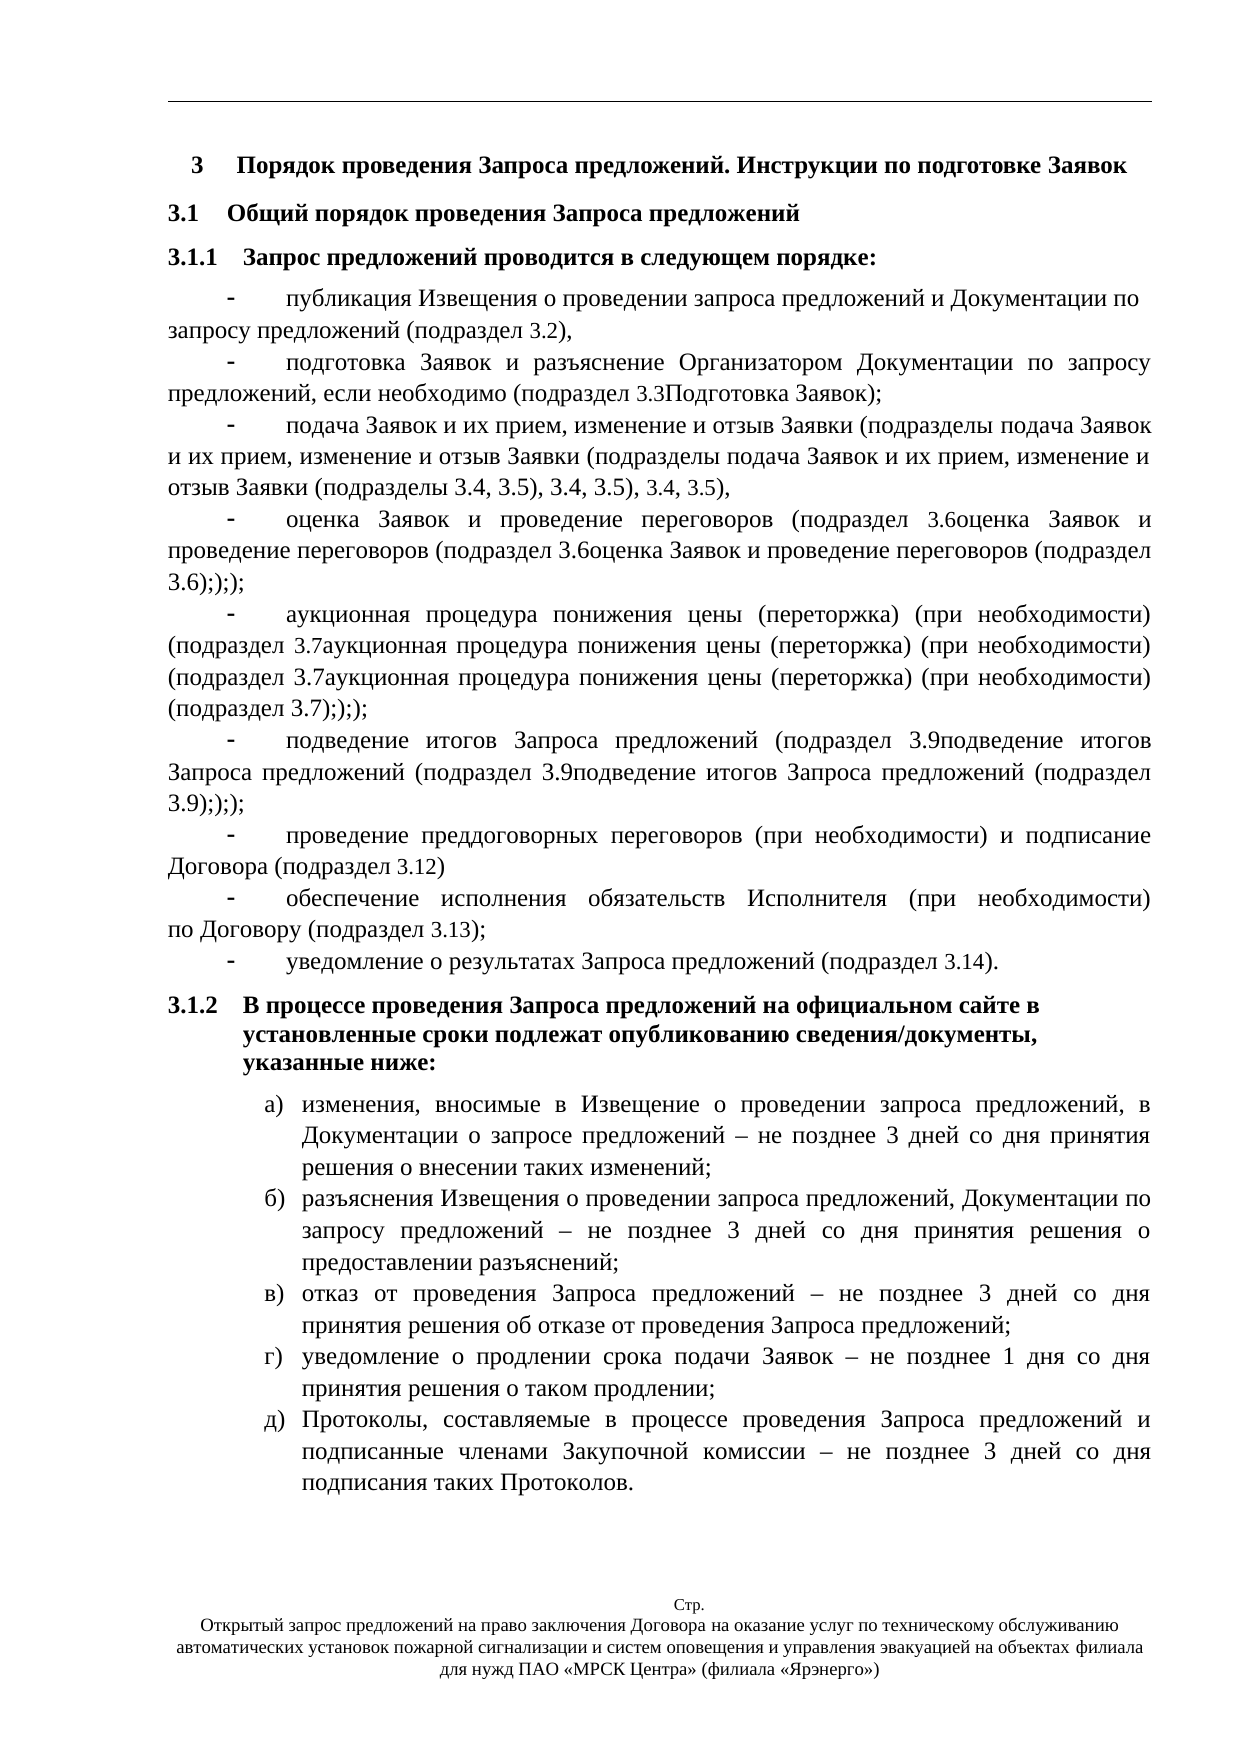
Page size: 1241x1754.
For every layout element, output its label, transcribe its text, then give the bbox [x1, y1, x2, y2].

subtitle Общий порядок проведения Запроса предложений [168, 198, 1152, 227]
list подача Заявок и их прием, изменение и отзыв Заявки (подразделы 3.4, 3.5), [168, 410, 1152, 501]
list оценка Заявок и проведение переговоров (подраздел 3.6); [168, 504, 1152, 596]
list подведение итогов Запроса предложений (подраздел 3.9); [168, 725, 1152, 817]
list изменения, вносимые в Извещение о проведении запроса предложений, в Документации о запросе предложений – не позднее 3 дней со дня принятия решения о внесении таких изменений; [264, 1089, 1152, 1181]
list Протоколы, составляемые в процессе проведения Запроса предложений и подписанные членами Закупочной комиссии – не позднее 3 дней со дня подписания таких Протоколов. [264, 1404, 1152, 1496]
list уведомление о продлении срока подачи Заявок – не позднее 1 дня со дня принятия решения о таком продлении; [264, 1341, 1152, 1402]
list отказ от проведения Запроса предложений – не позднее 3 дней со дня принятия решения об отказе от проведения Запроса предложений; [264, 1278, 1152, 1338]
list подготовка Заявок и разъяснение Организатором Документации по запросу предложений, если необходимо (подраздел 3.3); [168, 347, 1152, 407]
subtitle В процессе проведения Запроса предложений на официальном сайте в установленные сроки подлежат опубликованию сведения/документы, указанные ниже: [168, 990, 1152, 1076]
list уведомление о результатах Запроса предложений (подраздел 3.14). [168, 946, 1152, 975]
list аукционная процедура понижения цены (переторжка) (при необходимости) (подраздел 3.7); [168, 599, 1152, 722]
subtitle Порядок проведения Запроса предложений. Инструкции по подготовке Заявок [166, 150, 1152, 179]
subtitle Запрос предложений проводится в следующем порядке: [168, 242, 1152, 271]
list публикация Извещения о проведении запроса предложений и Документации по запросу предложений (подраздел 3.2), [168, 283, 1152, 344]
list проведение преддоговорных переговоров (при необходимости) и подписание Договора (подраздел 3.12) [168, 820, 1152, 880]
list разъяснения Извещения о проведении запроса предложений, Документации по запросу предложений – не позднее 3 дней со дня принятия решения о предоставлении разъяснений; [264, 1183, 1152, 1275]
list обеспечение исполнения обязательств Исполнителя (при необходимости) по Договору (подраздел 3.13); [168, 883, 1152, 943]
